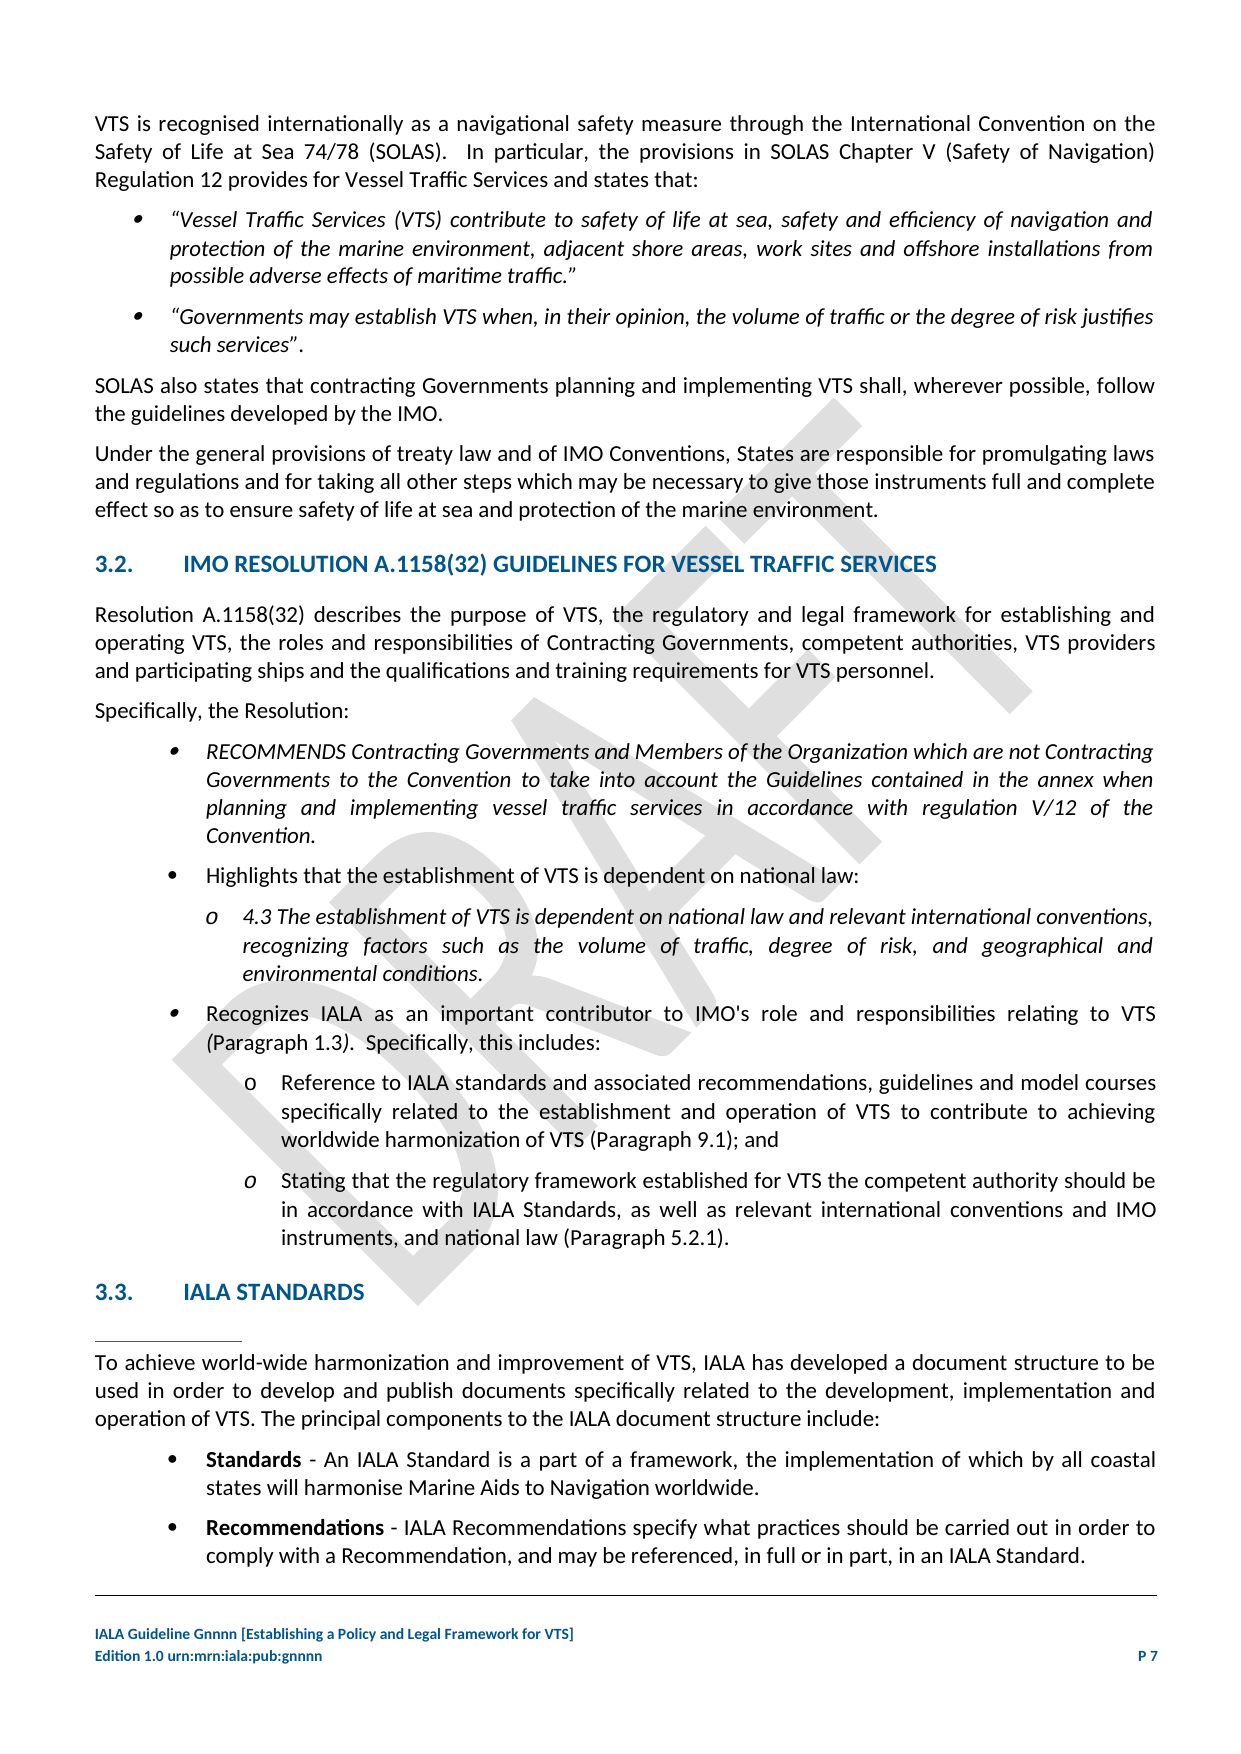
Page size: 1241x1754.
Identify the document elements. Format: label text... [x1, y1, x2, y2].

list RECOMMENDS Contracting Governments and Members of the Organization which are not Contracting Governments to the Convention to take into account the Guidelines contained in the annex when planning and implementing vessel traffic services in accordance with regulation V/12 of the Convention. [168, 737, 1157, 849]
text Resolution A.1158(32) describes the purpose of VTS, the regulatory and legal framework for establishing and operating VTS, the roles and responsibilities of Contracting Governments, competent authorities, VTS providers and participating ships and the qualifications and training requirements for VTS personnel. [94, 600, 1157, 684]
text VTS is recognised internationally as a navigational safety measure through the International Convention on the Safety of Life at Sea 74/78 (SOLAS). In particular, the provisions in SOLAS Chapter V (Safety of Navigation) Regulation 12 provides for Vessel Traffic Services and states that: [94, 109, 1157, 193]
subtitle IALA Standards [94, 1276, 1157, 1307]
list Recommendations - IALA Recommendations specify what practices should be carried out in order to comply with a Recommendation, and may be referenced, in full or in part, in an IALA Standard. [168, 1513, 1157, 1569]
list Reference to IALA standards and associated recommendations, guidelines and model courses specifically related to the establishment and operation of VTS to contribute to achieving worldwide harmonization of VTS (Paragraph 9.1); and [243, 1068, 1157, 1153]
list 4.3 The establishment of VTS is dependent on national law and relevant international conventions, recognizing factors such as the volume of traffic, degree of risk, and geographical and environmental conditions. [205, 902, 1157, 987]
list Highlights that the establishment of VTS is dependent on national law: [168, 861, 1157, 889]
text To achieve world-wide harmonization and improvement of VTS, IALA has developed a document structure to be used in order to develop and publish documents specifically related to the development, implementation and operation of VTS. The principal components to the IALA document structure include: [94, 1348, 1157, 1432]
list Recognizes IALA as an important contributor to IMO's role and responsibilities relating to VTS (Paragraph 1.3). Specifically, this includes: [168, 999, 1157, 1056]
list Stating that the regulatory framework established for VTS the competent authority should be in accordance with IALA Standards, as well as relevant international conventions and IMO instruments, and national law (Paragraph 5.2.1). [243, 1166, 1157, 1251]
subtitle IMO Resolution A.1158(32) Guidelines for Vessel Traffic Services [94, 548, 1157, 579]
text SOLAS also states that contracting Governments planning and implementing VTS shall, wherever possible, follow the guidelines developed by the IMO. [94, 371, 1157, 427]
list Standards - An IALA Standard is a part of a framework, the implementation of which by all coastal states will harmonise Marine Aids to Navigation worldwide. [168, 1445, 1157, 1501]
text Specifically, the Resolution: [94, 696, 1157, 724]
text Under the general provisions of treaty law and of IMO Conventions, States are responsible for promulgating laws and regulations and for taking all other steps which may be necessary to give those instruments full and complete effect so as to ensure safety of life at sea and protection of the marine environment. [94, 439, 1157, 523]
list “Governments may establish VTS when, in their opinion, the volume of traffic or the degree of risk justifies such services”. [132, 302, 1157, 358]
list “Vessel Traffic Services (VTS) contribute to safety of life at sea, safety and efficiency of navigation and protection of the marine environment, adjacent shore areas, work sites and offshore installations from possible adverse effects of maritime traffic.” [132, 206, 1157, 290]
